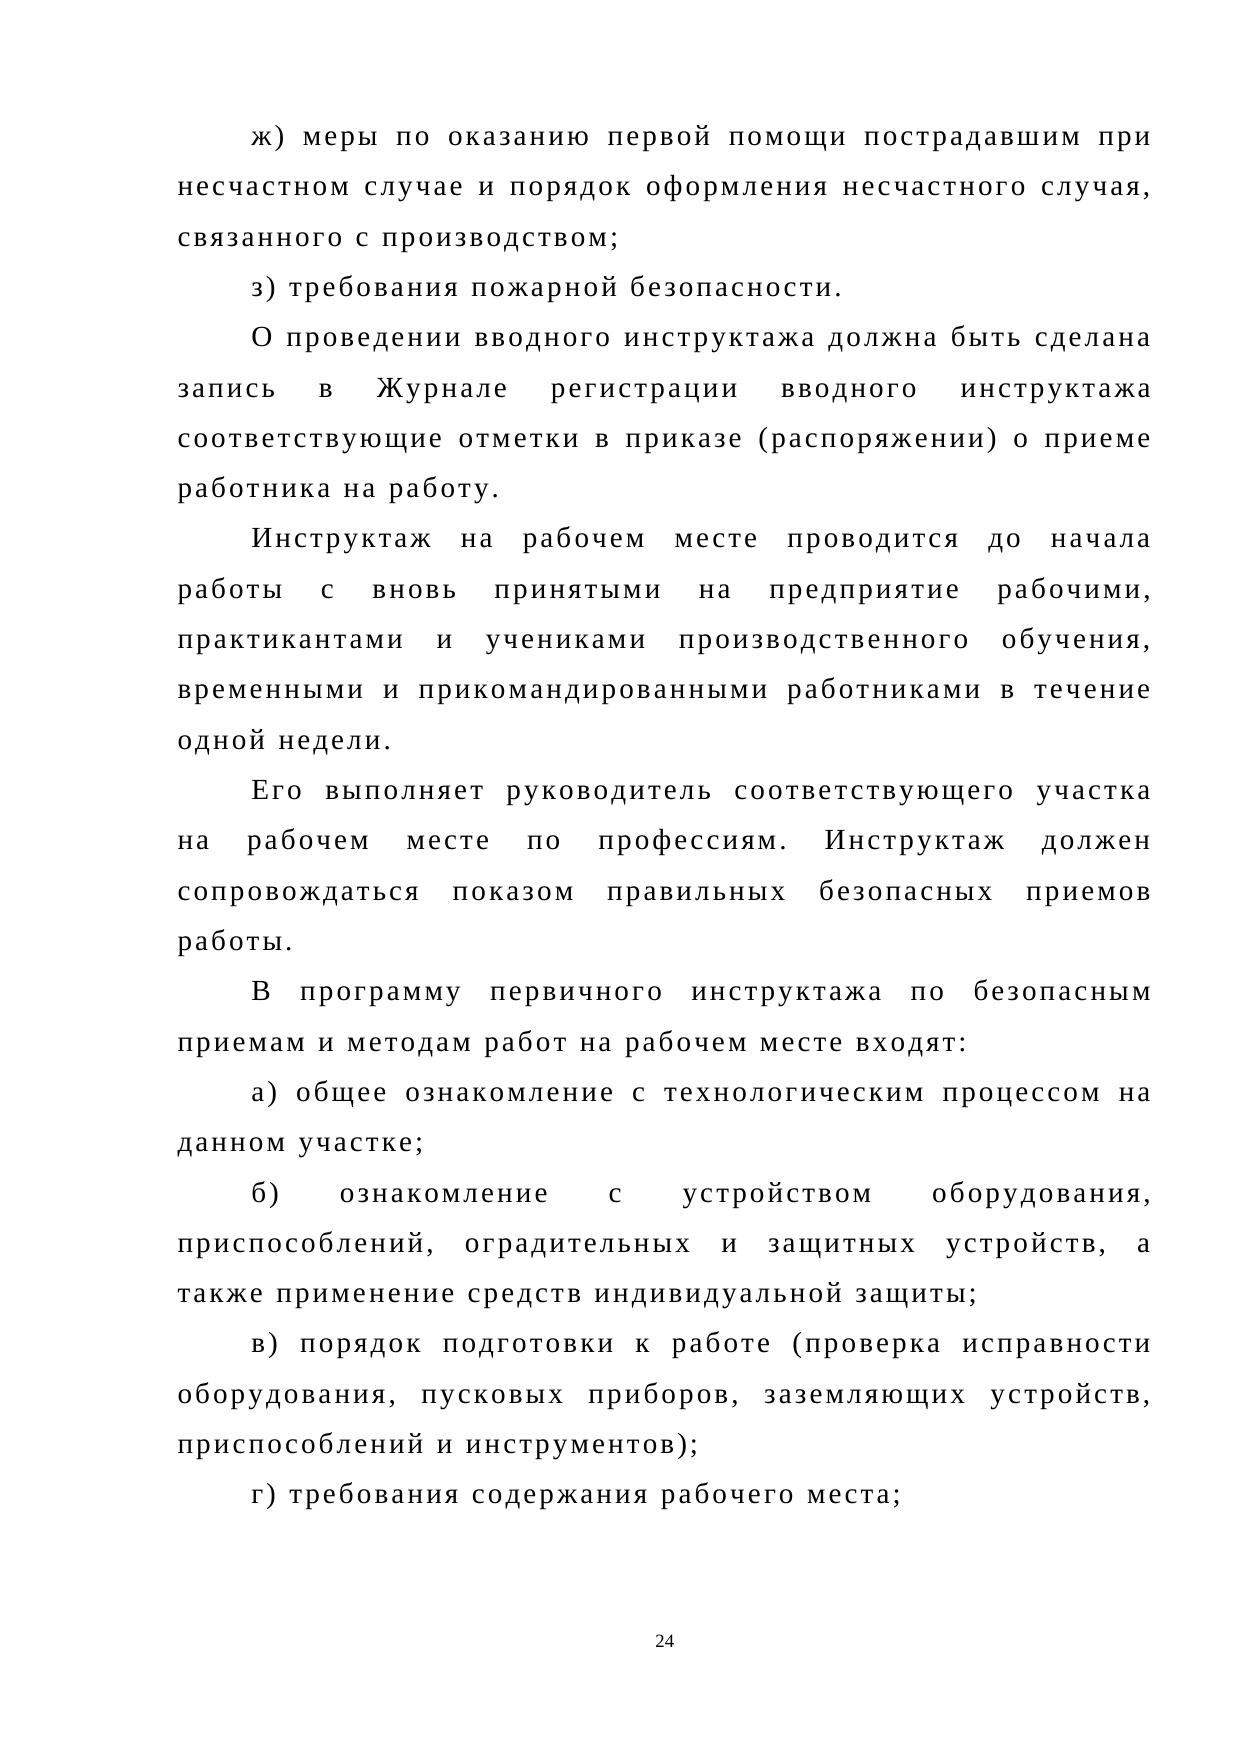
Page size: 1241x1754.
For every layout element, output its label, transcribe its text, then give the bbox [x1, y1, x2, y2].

text в) порядок подготовки к работе (проверка исправности оборудования, пусковых приборов, заземляющих устройств, приспособлений и инструментов); [177, 1326, 1152, 1460]
text Инструктаж на рабочем месте проводится до начала работы с вновь принятыми на предприятие рабочими, практикантами и учениками производственного обучения, временными и прикомандированными работниками в течение одной недели. [177, 521, 1152, 755]
text О проведении вводного инструктажа должна быть сделана запись в Журнале регистрации вводного инструктажа соответствующие отметки в приказе (распоряжении) о приеме работника на работу. [177, 319, 1152, 504]
text В программу первичного инструктажа по безопасным приемам и методам работ на рабочем месте входят: [177, 973, 1152, 1057]
text а) общее ознакомление с технологическим процессом на данном участке; [177, 1074, 1152, 1158]
text г) требования содержания рабочего места; [177, 1477, 1152, 1510]
text ж) меры по оказанию первой помощи пострадавшим при несчастном случае и порядок оформления несчастного случая, связанного с производством; [177, 118, 1152, 252]
text Его выполняет руководитель соответствующего участка на рабочем месте по профессиям. Инструктаж должен сопровождаться показом правильных безопасных приемов работы. [177, 772, 1152, 957]
text з) требования пожарной безопасности. [177, 269, 1152, 303]
text б) ознакомление с устройством оборудования, приспособлений, оградительных и защитных устройств, а также применение средств индивидуальной защиты; [177, 1175, 1152, 1309]
